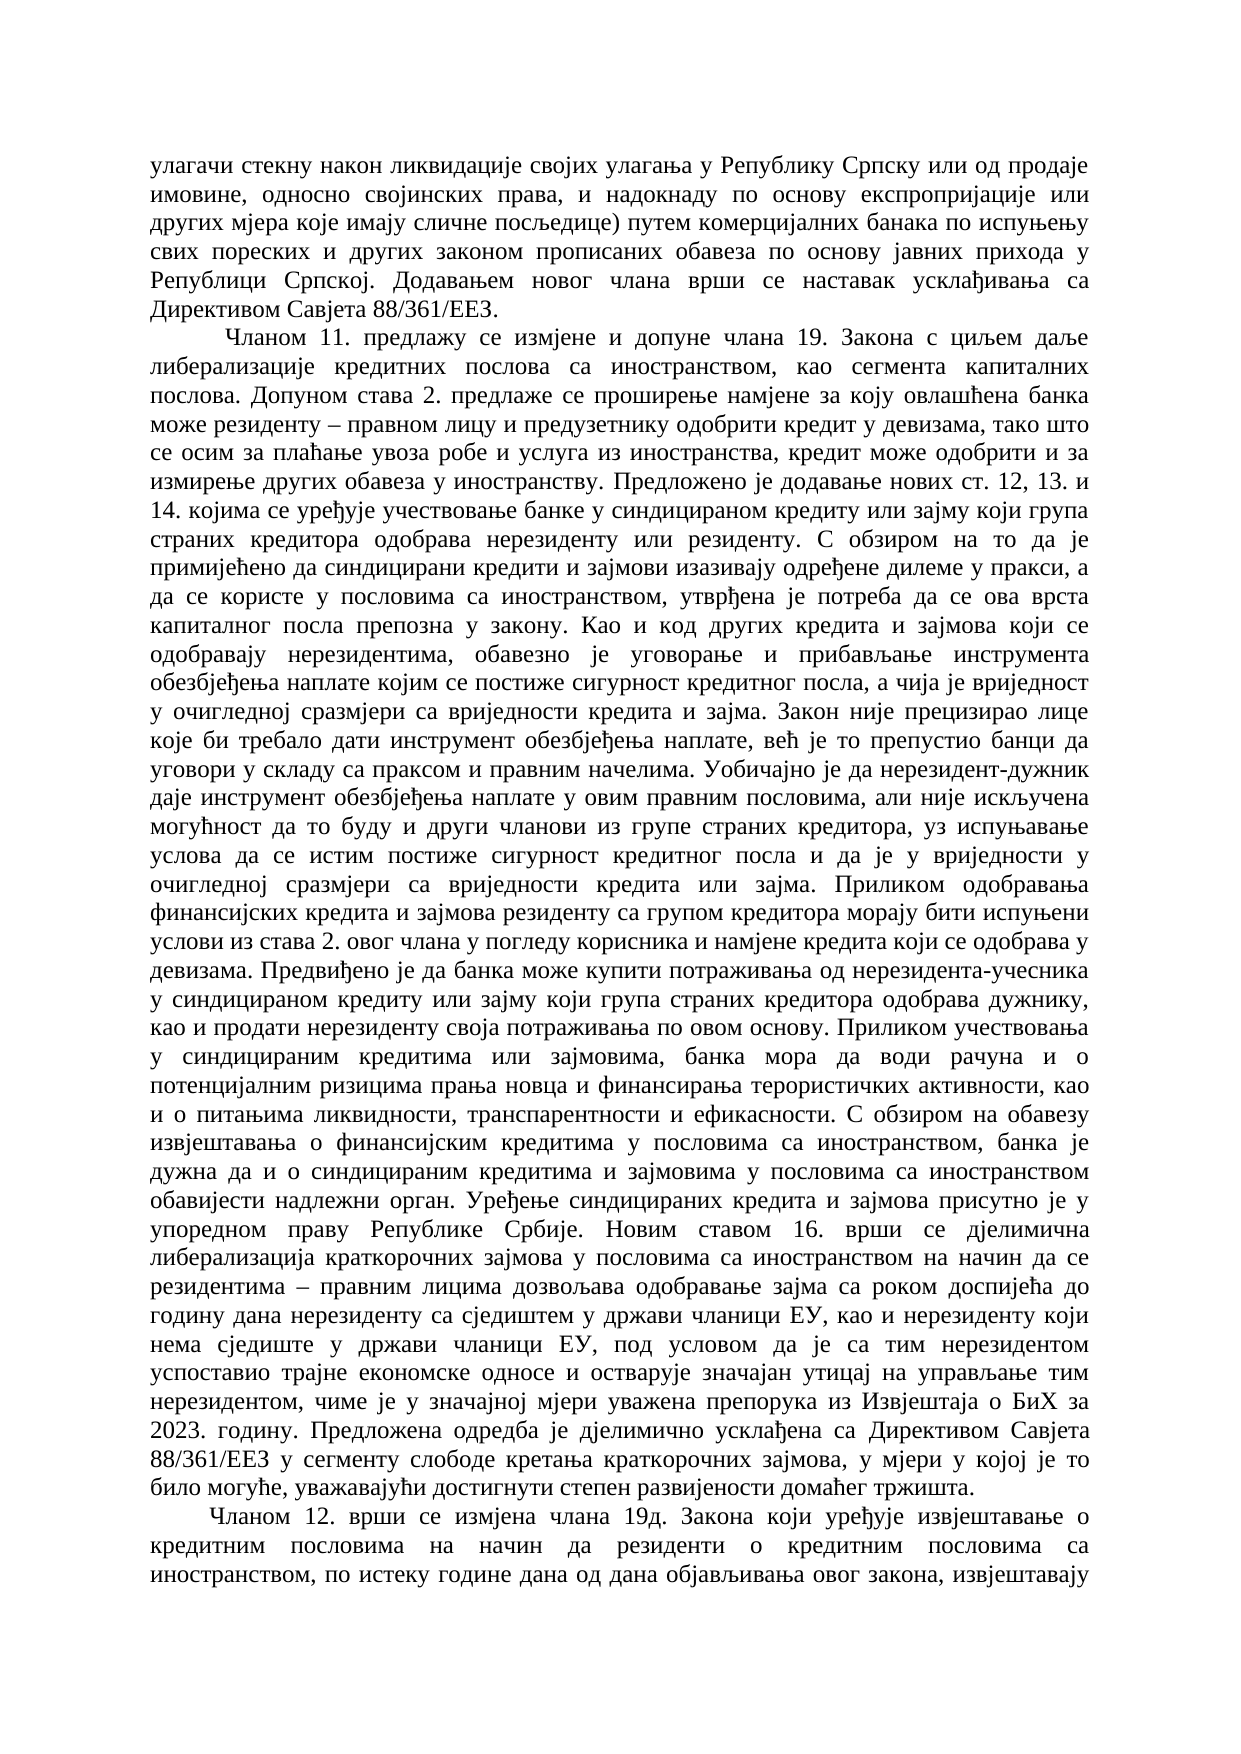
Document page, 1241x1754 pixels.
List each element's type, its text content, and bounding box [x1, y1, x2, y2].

text Чланом 11. предлажу се измјене и допуне члана 19. Закона с циљем даље либерализације кредитних послова са иностранством, као сегмента капиталних послова. Допуном става 2. предлаже се проширење намјене за коју овлашћена банка може резиденту – правном лицу и предузетнику одобрити кредит у девизама, тако што се осим за плаћање увоза робе и услуга из иностранства, кредит може одобрити и за измирење других обавеза у иностранству. Предложено је додавање нових ст. 12, 13. и 14. којима се уређује учествовање банке у синдицираном кредиту или зајму који група страних кредитора одобрава нерезиденту или резиденту. С обзиром на то да је примијећено да синдицирани кредити и зајмови изазивају одређене дилеме у пракси, а да се користе у пословима са иностранством, утврђена је потреба да се ова врста капиталног посла препозна у закону. Као и код других кредита и зајмова који се одобравају нерезидентима, обавезно је уговорање и прибављање инструмента обезбјеђења наплате којим се постиже сигурност кредитног посла, а чија је вриједност у очигледној сразмјери са вриједности кредита и зајма. Закон није прецизирао лице које би требало дати инструмент обезбјеђења наплате, већ је то препустио банци да уговори у складу са праксом и правним начелима. Уобичајно је да нерезидент-дужник даје инструмент обезбјеђења наплате у овим правним пословима, али није искључена могућност да то буду и други чланови из групе страних кредитора, уз испуњавање услова да се истим постиже сигурност кредитног посла и да је у вриједности у очигледној сразмјери са вриједности кредита или зајма. Приликом одобравања финансијских кредита и зајмова резиденту са групом кредитора морају бити испуњени услови из става 2. овог члана у погледу корисника и намјене кредита који се одобрава у девизама. Предвиђено је да банка може купити потраживања од нерезидента-учесника у синдицираном кредиту или зајму који група страних кредитора одобрава дужнику, као и продати нерезиденту своја потраживања по овом основу. Приликом учествовања у синдицираним кредитима или зајмовима, банка мора да води рачуна и о потенцијалним ризицима прања новца и финансирања терористичких активности, као и о питањима ликвидности, транспарентности и ефикасности. С обзиром на обавезу извјештавања о финансијским кредитима у пословима са иностранством, банка је дужна да и о синдицираним кредитима и зајмовима у пословима са иностранством обавијести надлежни орган. Уређење синдицираних кредита и зајмова присутно је у упоредном праву Републике Србије. Новим ставом 16. врши се дјелимична либерализација краткорочних зајмова у пословима са иностранством на начин да се резидентима – правним лицима дозвољава одобравање зајма са роком доспијећа до годину дана нерезиденту са сједиштем у држави чланици ЕУ, као и нерезиденту који нема сједиште у држави чланици ЕУ, под условом да је са тим нерезидентом успоставио трајне економске односе и остварује значајан утицај на управљање тим нерезидентом, чиме је у значајној мјери уважена препорука из Извјештаја о БиХ за 2023. годину. Предложена одредба је дјелимично усклађена са Директивом Савјета 88/361/ЕЕЗ у сегменту слободе кретања краткорочних зајмова, у мјери у којој је то било могуће, уважавајући достигнути степен развијености домаћег тржишта. [150, 322, 1090, 1501]
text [150, 1501, 1090, 1587]
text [150, 150, 1090, 322]
